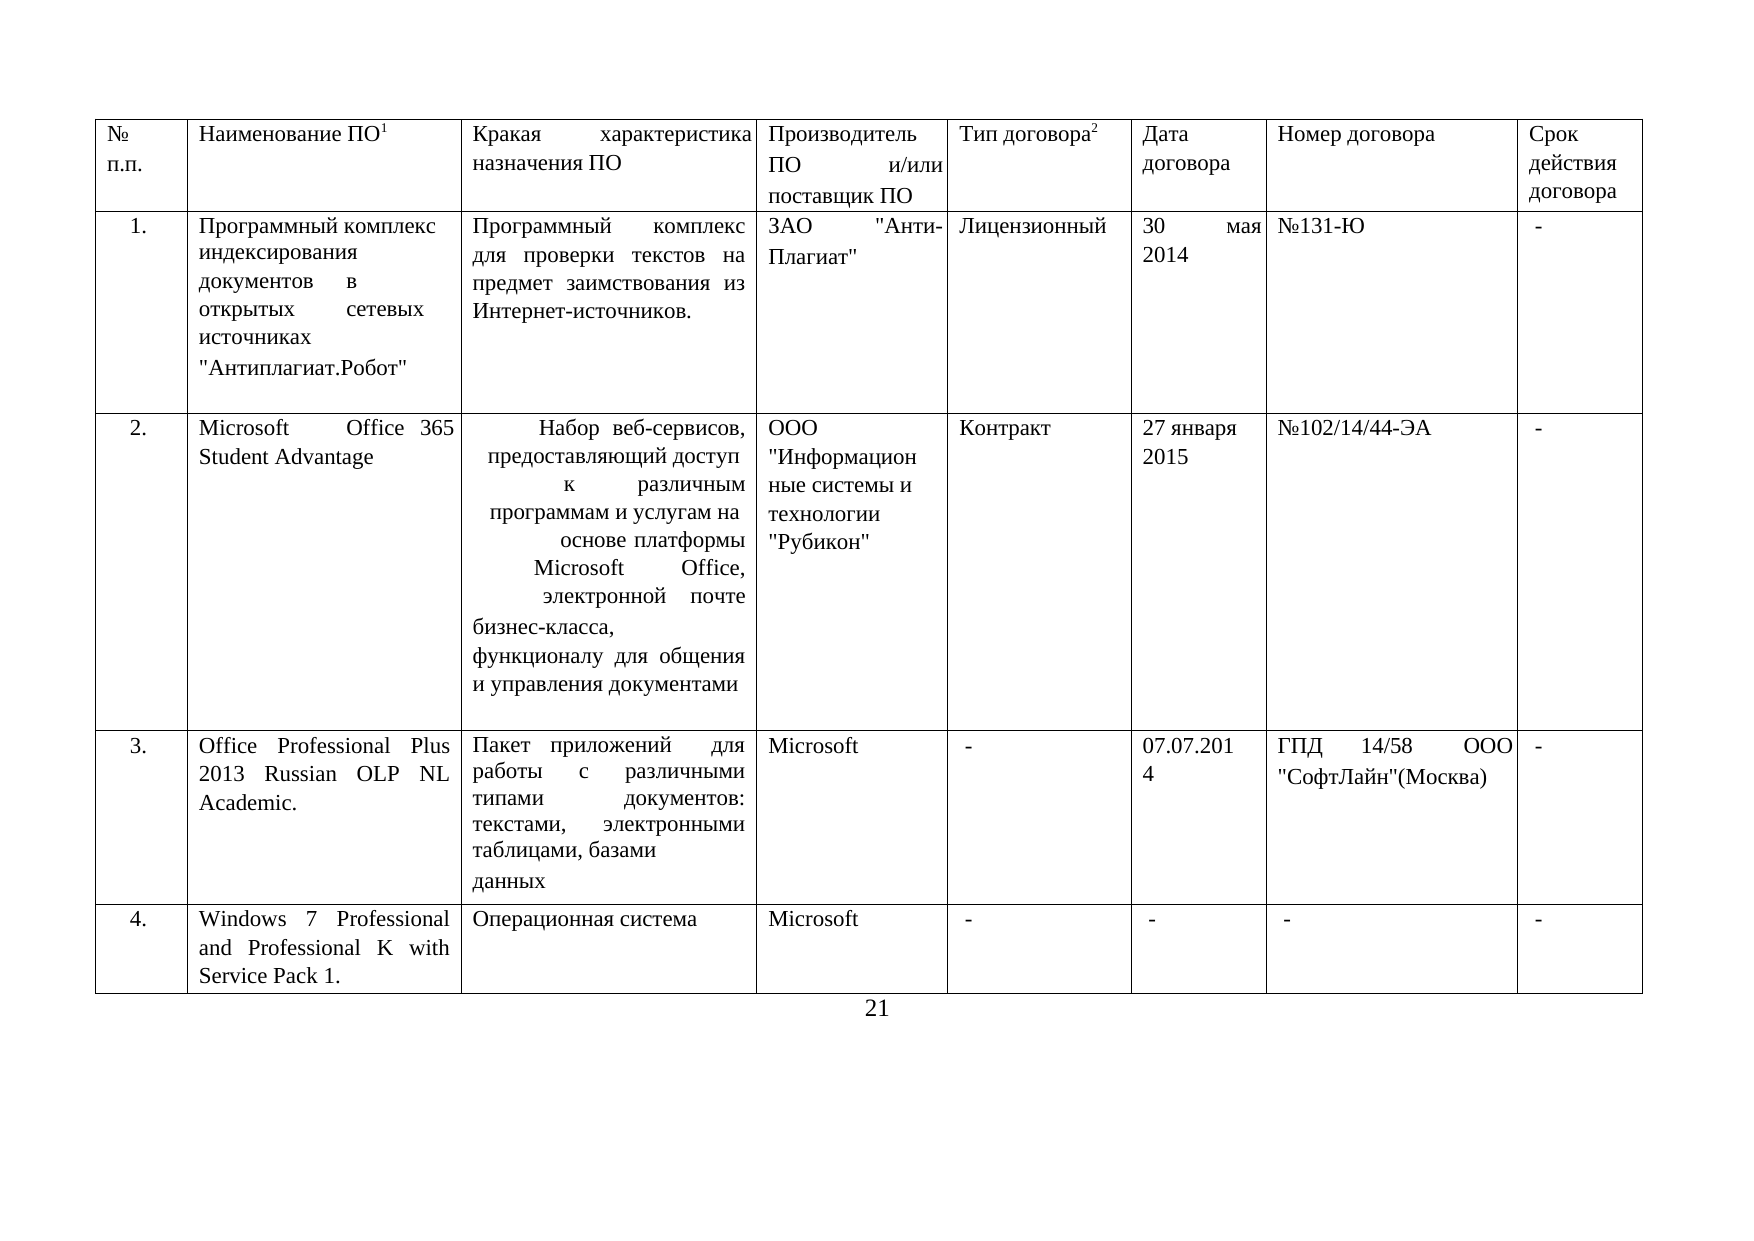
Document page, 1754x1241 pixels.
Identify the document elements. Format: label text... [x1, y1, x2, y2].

table_cell - [1518, 731, 1642, 904]
table_cell Microsoft [757, 905, 947, 992]
table_cell ГПД 14/58 ООО "СофтЛайн"(Москва) [1267, 731, 1517, 904]
table_cell - [1518, 212, 1642, 413]
table_cell Office Professional Plus 2013 Russian OLP NL Academic. [188, 731, 461, 904]
table_cell Лицензионный [948, 212, 1131, 413]
table_header № п.п. [96, 120, 187, 211]
table_cell - [1518, 905, 1642, 992]
table_cell Microsoft [757, 731, 947, 904]
table_cell Пакет приложений для работы с различными типами документов: текстами, электронными таблицами, базами данных [462, 731, 756, 904]
table_cell ЗАО "Анти- Плагиат" [757, 212, 947, 413]
table_cell 07.07.201 4 [1132, 731, 1266, 904]
table_cell Набор веб-сервисов, предоставляющий доступ к различным программам и услугам на основе платформы Microsoft Office, электронной почте бизнес-класса, функционалу для общения и управления документами [462, 414, 756, 730]
table_cell - [1518, 414, 1642, 730]
table_header Производитель ПО и/или поставщик ПО [757, 120, 947, 211]
table_header Срок действия договора [1518, 120, 1642, 211]
table_cell - [1132, 905, 1266, 992]
table_cell №131-Ю [1267, 212, 1517, 413]
table_cell 1. [96, 212, 187, 413]
table_cell - [948, 905, 1131, 992]
table_cell 3. [96, 731, 187, 904]
table_cell 2. [96, 414, 187, 730]
table_cell №102/14/44-ЭА [1267, 414, 1517, 730]
table_cell Программный комплекс индексирования документов в открытых сетевых источниках "Антиплагиат.Робот" [188, 212, 461, 413]
table_cell 4. [96, 905, 187, 992]
table_header Тип договора2 [948, 120, 1131, 211]
table_header Наименование ПО1 [188, 120, 461, 211]
table_cell Контракт [948, 414, 1131, 730]
table_header Дата договора [1132, 120, 1266, 211]
table_cell - [1267, 905, 1517, 992]
table_cell 30 мая 2014 [1132, 212, 1266, 413]
table_cell ООО "Информацион ные системы и технологии "Рубикон" [757, 414, 947, 730]
table_cell - [948, 731, 1131, 904]
table_cell Microsoft Office 365 Student Advantage [188, 414, 461, 730]
table_cell Программный комплекс для проверки текстов на предмет заимствования из Интернет-источников. [462, 212, 756, 413]
text 21 [150, 994, 889, 1022]
table_cell 27 января 2015 [1132, 414, 1266, 730]
table_header Кракая характеристика назначения ПО [462, 120, 756, 211]
table_cell Операционная система [462, 905, 756, 992]
table_header Номер договора [1267, 120, 1517, 211]
table_cell Windows 7 Professional and Professional K with Service Pack 1. [188, 905, 461, 992]
